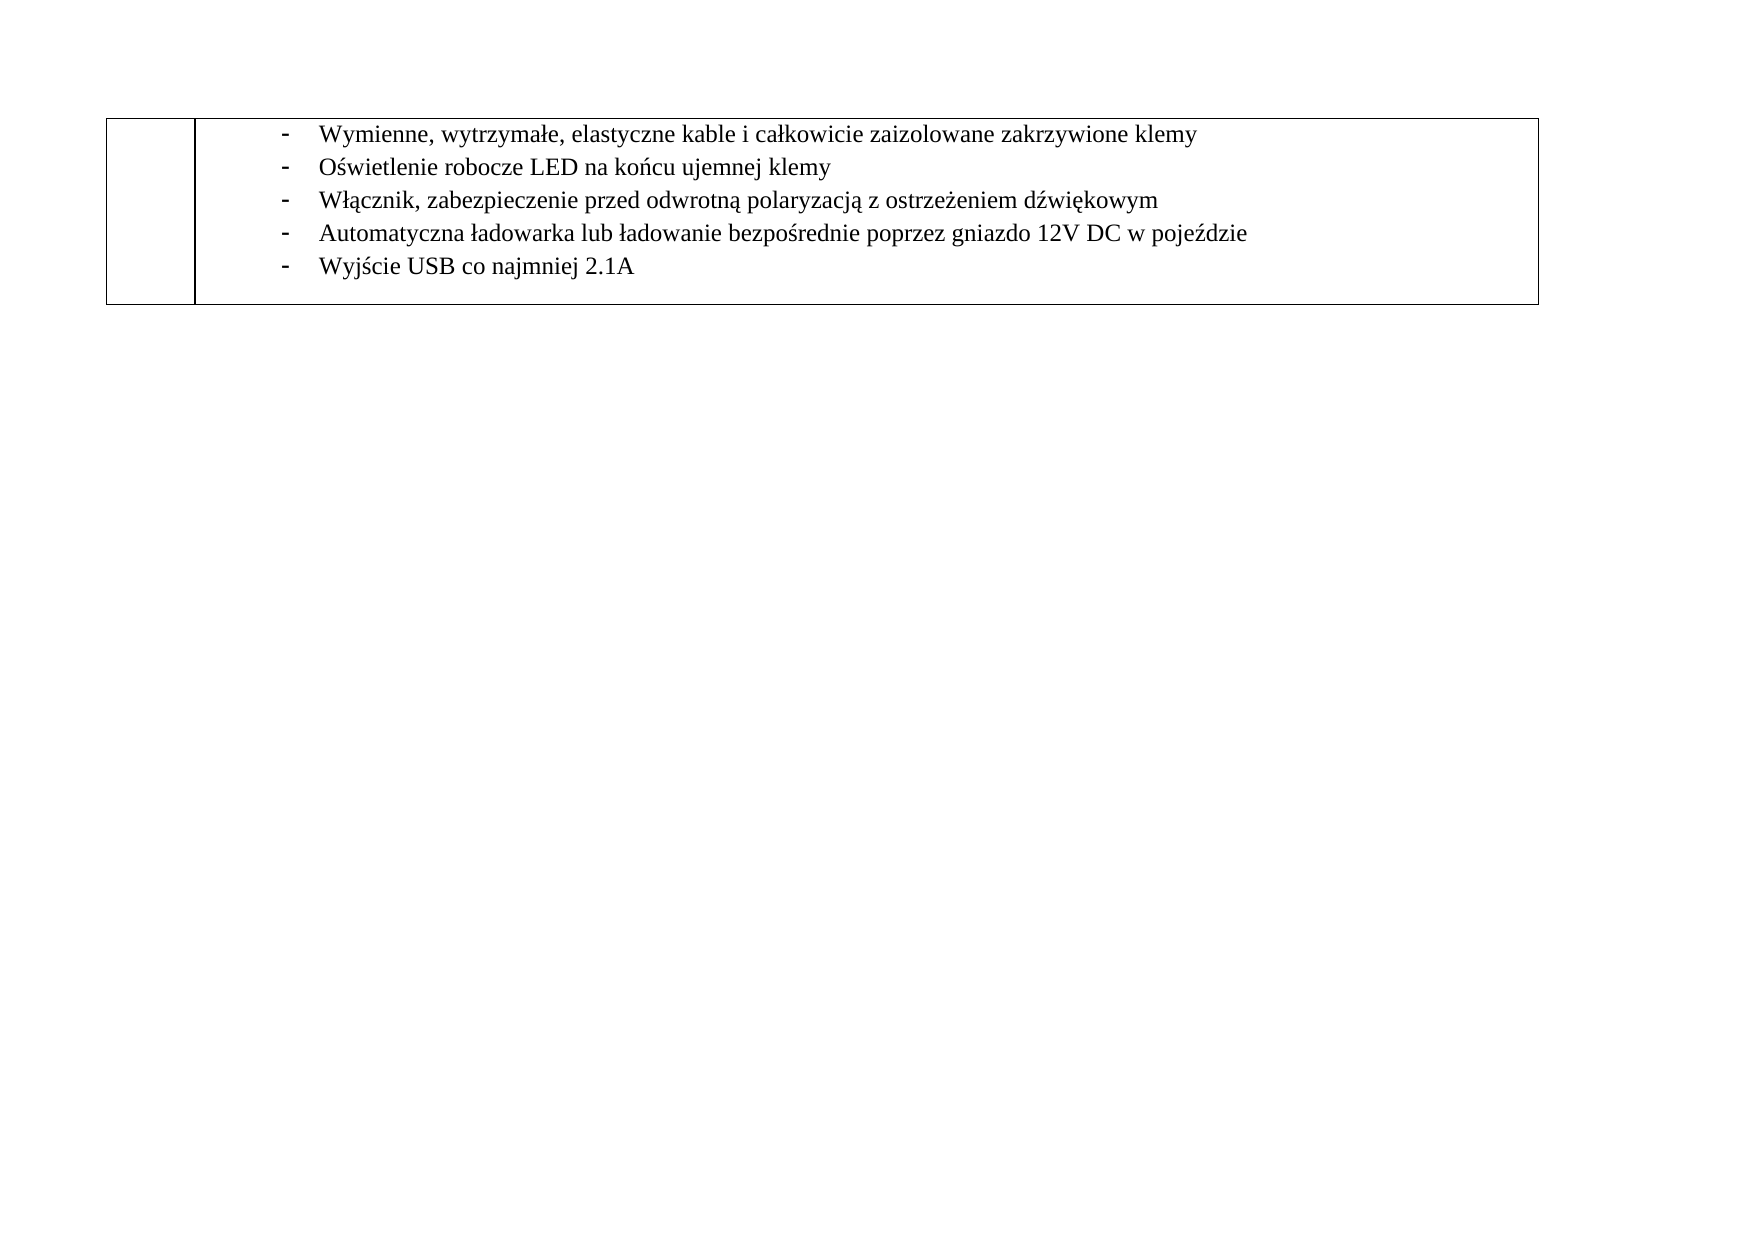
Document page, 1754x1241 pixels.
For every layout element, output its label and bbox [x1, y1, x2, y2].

table_cell [107, 119, 194, 304]
table_cell [196, 119, 1538, 304]
